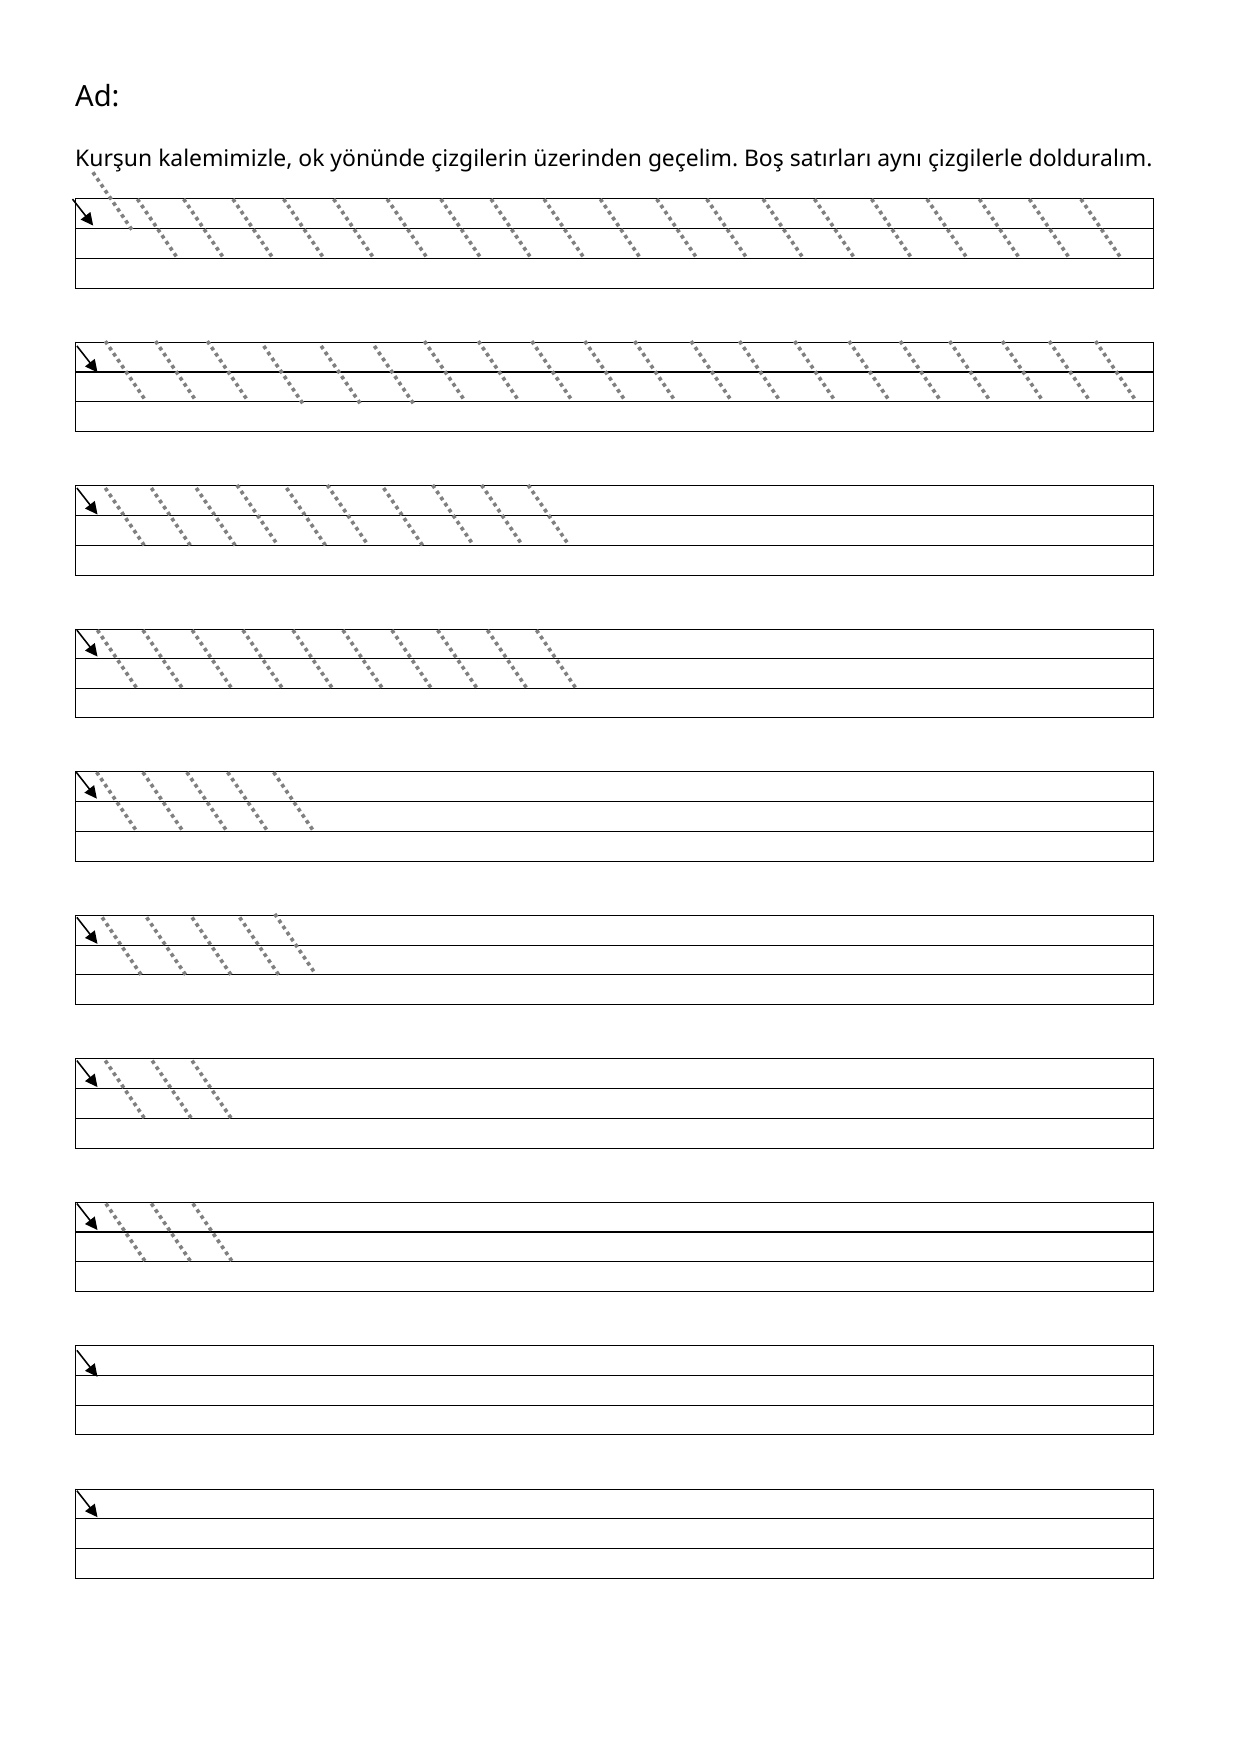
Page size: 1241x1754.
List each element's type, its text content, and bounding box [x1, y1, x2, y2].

table_header [76, 630, 1153, 658]
table_header [79, 1203, 1153, 1231]
table_cell [76, 546, 1153, 574]
table_cell [76, 516, 1153, 545]
text Kurşun kalemimizle, ok yönünde çizgilerin üzerinden geçelim. Boş satırları aynı çizgilerle dolduralım. [75, 141, 1165, 173]
table_cell [76, 1233, 1153, 1261]
table_header [76, 1059, 1153, 1088]
table_cell [76, 1549, 1153, 1578]
table_header [76, 199, 1153, 228]
table_cell [76, 1376, 1153, 1404]
table_cell [76, 1119, 1153, 1147]
table_header [79, 1490, 1153, 1518]
text Ad: [75, 75, 1165, 115]
table_cell [76, 659, 1153, 688]
table_cell [76, 802, 1153, 831]
table_cell [76, 689, 1153, 717]
table_header [78, 916, 1153, 944]
table_cell [76, 832, 1153, 861]
table_cell [76, 1262, 1153, 1291]
table_header [76, 772, 1153, 801]
table_cell [76, 946, 1153, 974]
table_cell [76, 1519, 1153, 1548]
table_cell [76, 402, 1153, 431]
table_cell [76, 259, 1153, 288]
table_cell [76, 975, 1153, 1004]
table_header [76, 1346, 1153, 1375]
table_header [76, 486, 1153, 515]
table_header [76, 919, 95, 944]
table_header [76, 1205, 97, 1231]
table_cell [76, 1089, 1153, 1118]
table_header [76, 343, 1153, 371]
table_header [76, 1493, 97, 1518]
table_cell [76, 229, 1153, 258]
table_cell [76, 373, 1153, 401]
table_cell [76, 1406, 1153, 1434]
